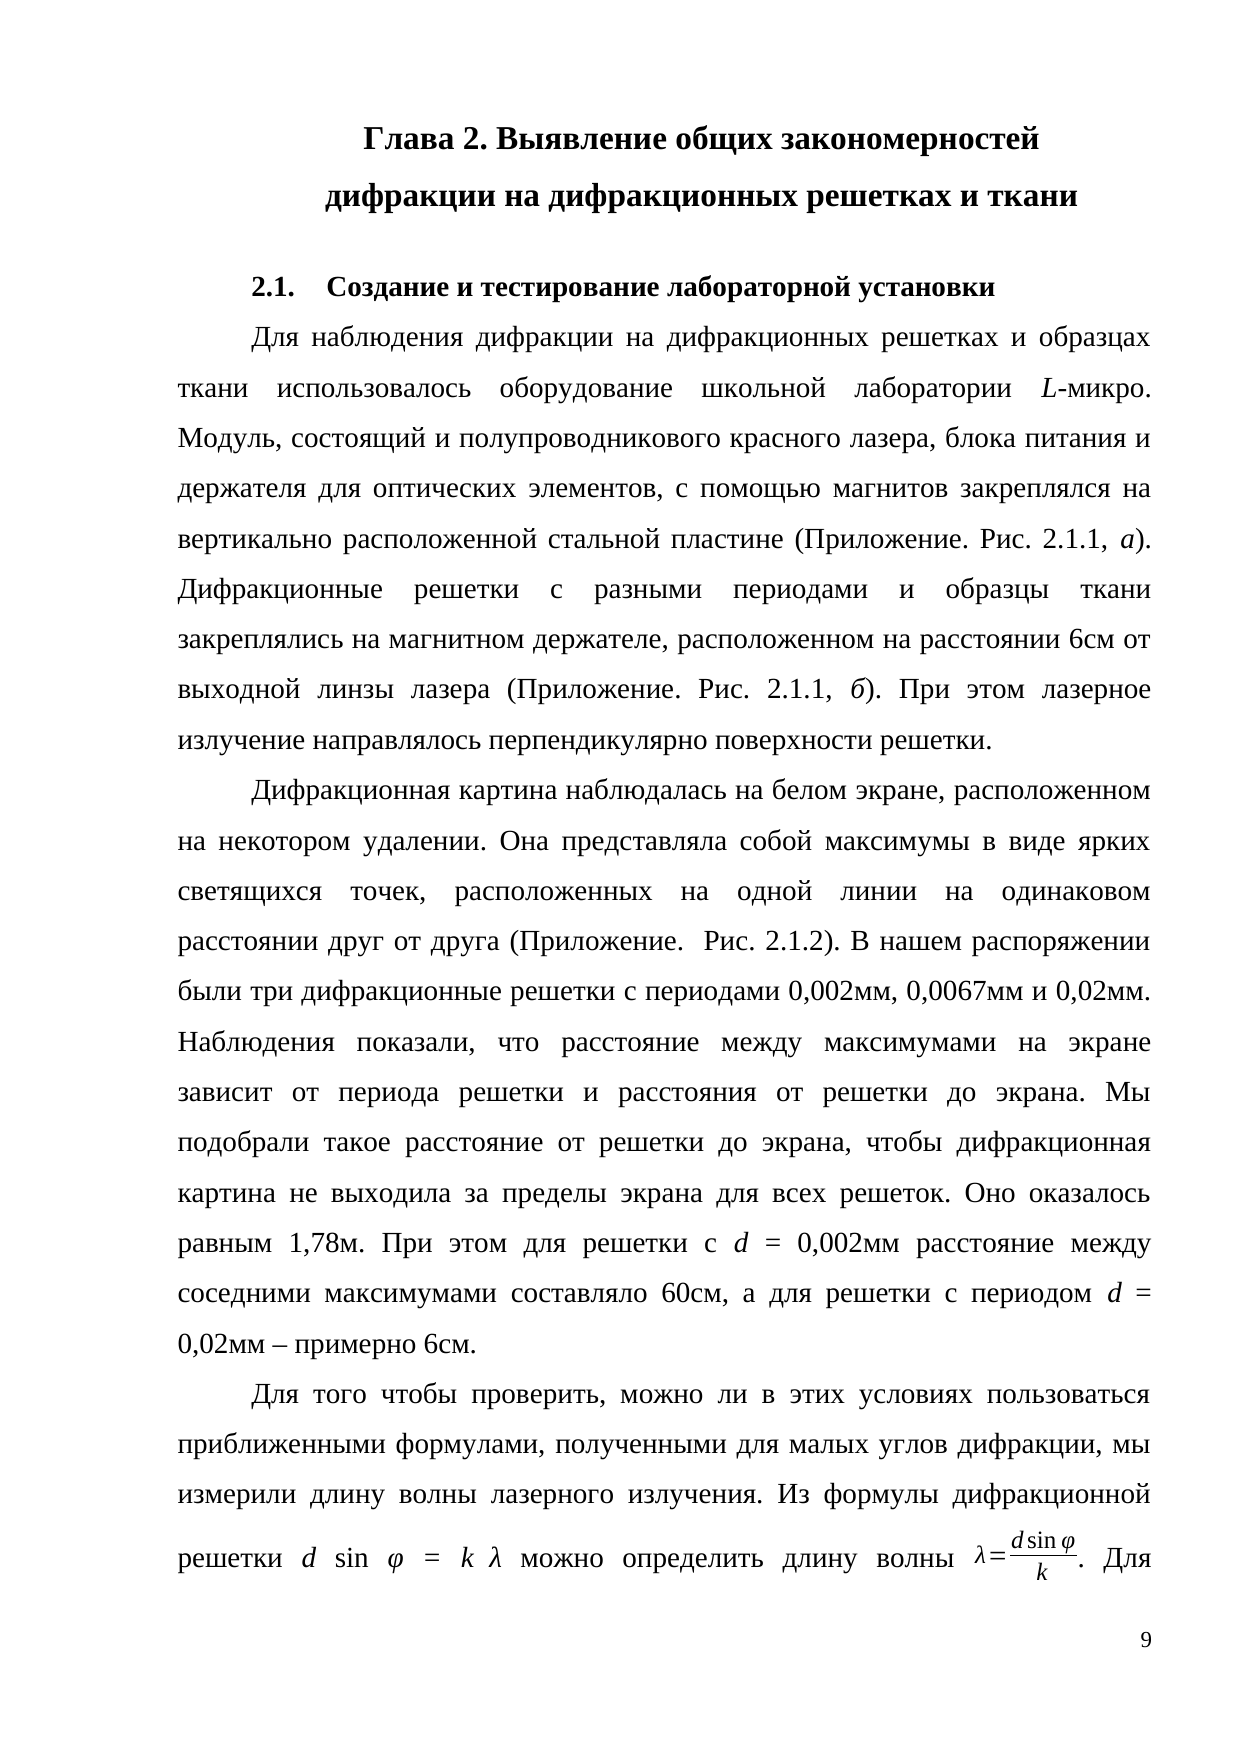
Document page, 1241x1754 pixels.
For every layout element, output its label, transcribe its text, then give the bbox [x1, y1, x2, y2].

text Для наблюдения дифракции на дифракционных решетках и образцах ткани использовалось оборудование школьной лаборатории L-микро. Модуль, состоящий и полупроводникового красного лазера, блока питания и держателя для оптических элементов, с помощью магнитов закреплялся на вертикально расположенной стальной пластине (Приложение. Рис. 2.1.1, а). Дифракционные решетки с разными периодами и образцы ткани закреплялись на магнитном держателе, расположенном на расстоянии 6см от выходной линзы лазера (Приложение. Рис. 2.1.1, б). При этом лазерное излучение направлялось перпендикулярно поверхности решетки. [177, 319, 1152, 756]
text дифракции на дифракционных решетках и ткани [177, 176, 1152, 214]
list Создание и тестирование лабораторной установки [251, 269, 1152, 303]
text Глава 2. Выявление общих закономерностей [177, 118, 1152, 156]
text Дифракционная картина наблюдалась на белом экране, расположенном на некотором удалении. Она представляла собой максимумы в виде ярких светящихся точек, расположенных на одной линии на одинаковом расстоянии друг от друга (Приложение. Рис. 2.1.2). В нашем распоряжении были три дифракционные решетки с периодами 0,002мм, 0,0067мм и 0,02мм. Наблюдения показали, что расстояние между максимумами на экране зависит от периода решетки и расстояния от решетки до экрана. Мы подобрали такое расстояние от решетки до экрана, чтобы дифракционная картина не выходила за пределы экрана для всех решеток. Оно оказалось равным 1,78м. При этом для решетки с d = 0,002мм расстояние между соседними максимумами составляло 60см, а для решетки с периодом d = 0,02мм – примерно 6см. [177, 772, 1152, 1359]
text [177, 1376, 1152, 1586]
